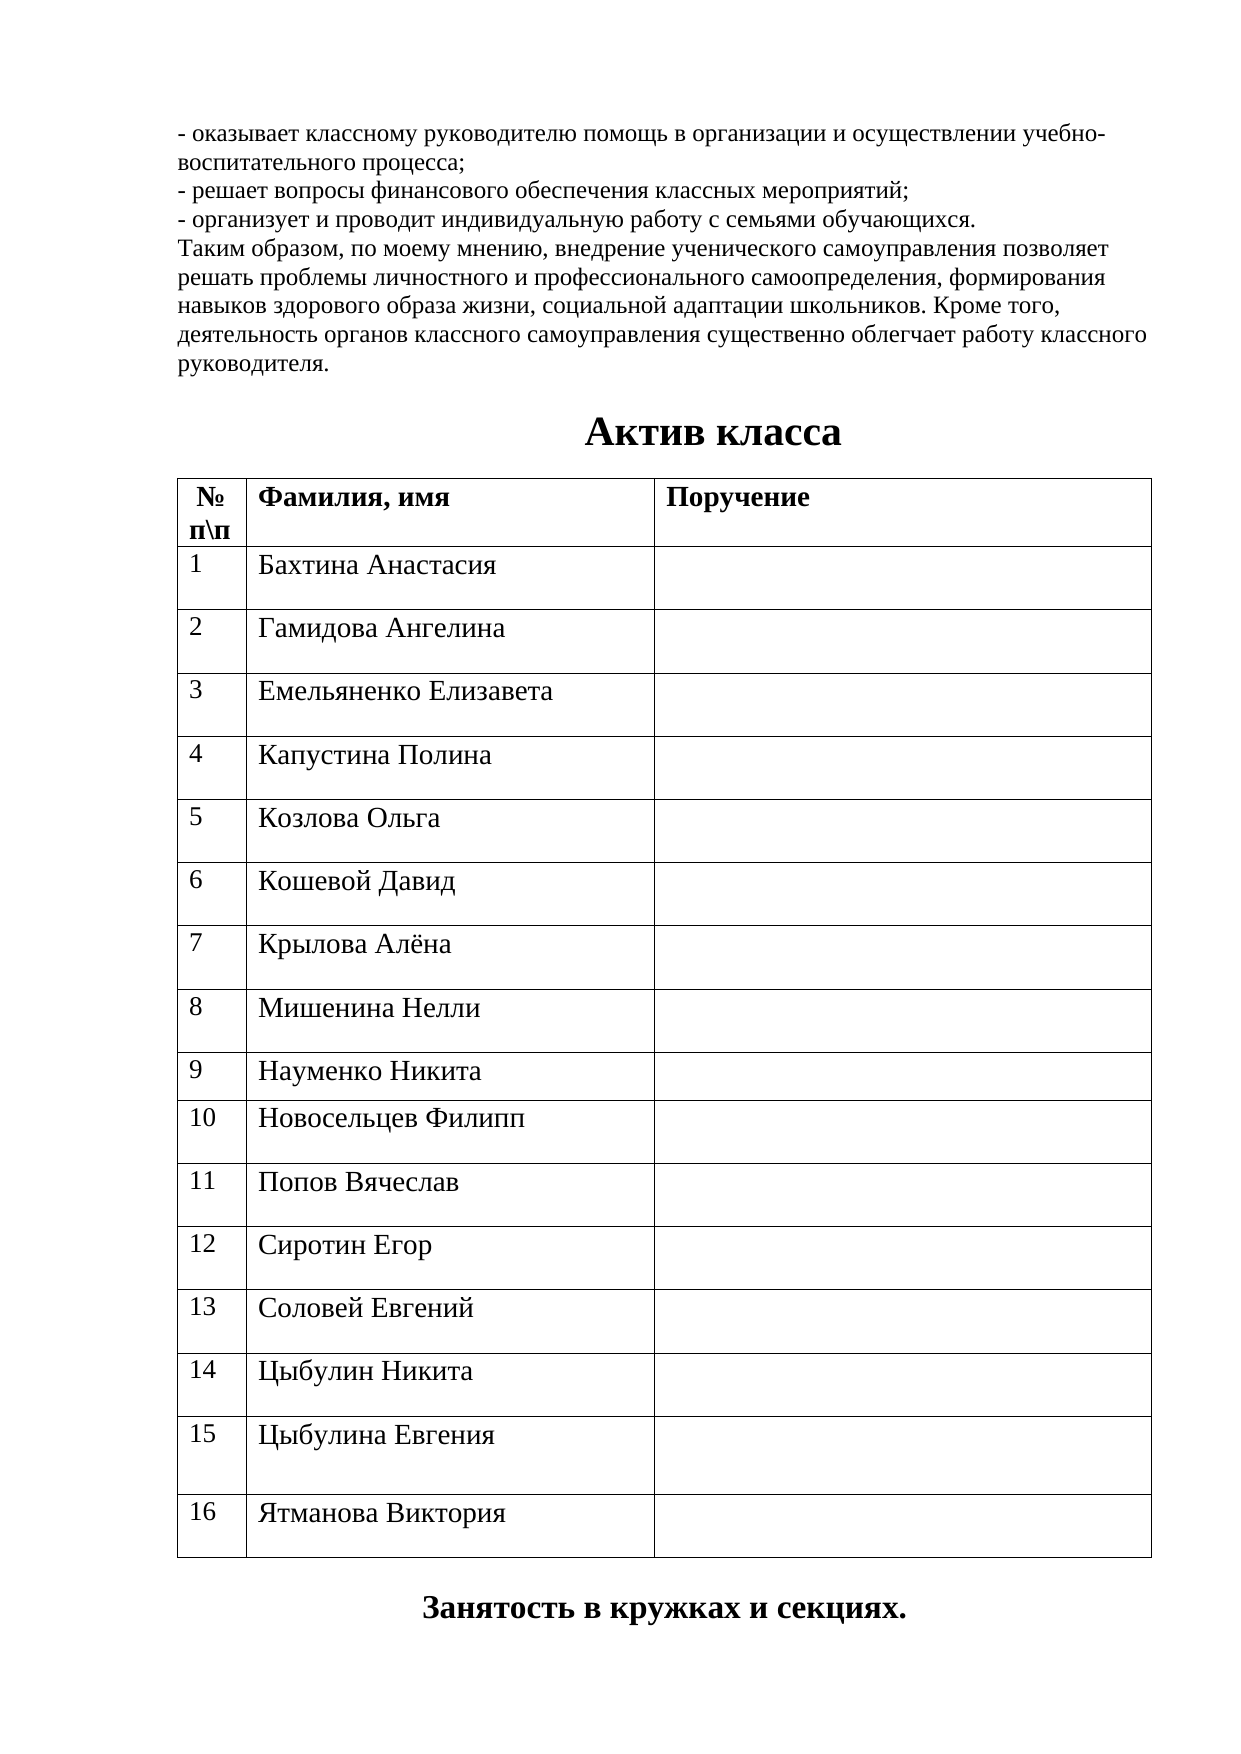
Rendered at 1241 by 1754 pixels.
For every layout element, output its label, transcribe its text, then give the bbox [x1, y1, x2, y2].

table_cell 8 [178, 990, 246, 1052]
table_cell Попов Вячеслав [247, 1164, 654, 1226]
table_cell [655, 1053, 1151, 1099]
table_cell [655, 547, 1151, 609]
table_header Фамилия, имя [247, 479, 654, 546]
table_cell [655, 800, 1151, 862]
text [177, 118, 1152, 377]
table_cell [655, 1290, 1151, 1352]
table_cell 6 [178, 863, 246, 925]
table_cell Гамидова Ангелина [247, 610, 654, 672]
table_header № п\п [178, 479, 246, 546]
table_cell Козлова Ольга [247, 800, 654, 862]
table_cell Ятманова Виктория [247, 1495, 654, 1557]
table_cell Кошевой Давид [247, 863, 654, 925]
table_cell Сиротин Егор [247, 1227, 654, 1289]
table_cell Цыбулин Никита [247, 1354, 654, 1416]
table_header Поручение [655, 479, 1151, 546]
table_cell [655, 737, 1151, 799]
table_cell [655, 610, 1151, 672]
table_cell [655, 674, 1151, 736]
table_cell [655, 1495, 1151, 1557]
table_cell 7 [178, 926, 246, 989]
text Актив класса [162, 406, 1152, 454]
table_cell 5 [178, 800, 246, 862]
table_cell Крылова Алёна [247, 926, 654, 989]
table_cell [655, 1417, 1151, 1494]
table_cell 16 [178, 1495, 246, 1557]
table_cell 3 [178, 674, 246, 736]
table_cell 10 [178, 1101, 246, 1163]
table_cell Бахтина Анастасия [247, 547, 654, 609]
table_cell [655, 863, 1151, 925]
table_cell [655, 1354, 1151, 1416]
table_cell 14 [178, 1354, 246, 1416]
text Занятость в кружках и секциях. [177, 1587, 1152, 1625]
table_cell 15 [178, 1417, 246, 1494]
table_cell [655, 1227, 1151, 1289]
table_cell 11 [178, 1164, 246, 1226]
table_cell 13 [178, 1290, 246, 1352]
table_cell [655, 1164, 1151, 1226]
table_cell 12 [178, 1227, 246, 1289]
table_cell [655, 1101, 1151, 1163]
table_cell 1 [178, 547, 246, 609]
table_cell Мишенина Нелли [247, 990, 654, 1052]
table_cell Соловей Евгений [247, 1290, 654, 1352]
table_cell [655, 926, 1151, 989]
table_cell Цыбулина Евгения [247, 1417, 654, 1494]
table_cell 4 [178, 737, 246, 799]
table_cell Капустина Полина [247, 737, 654, 799]
table_cell 2 [178, 610, 246, 672]
table_cell [655, 990, 1151, 1052]
table_cell 9 [178, 1053, 246, 1099]
table_cell Новосельцев Филипп [247, 1101, 654, 1163]
table_cell Науменко Никита [247, 1053, 654, 1099]
table_cell Емельяненко Елизавета [247, 674, 654, 736]
